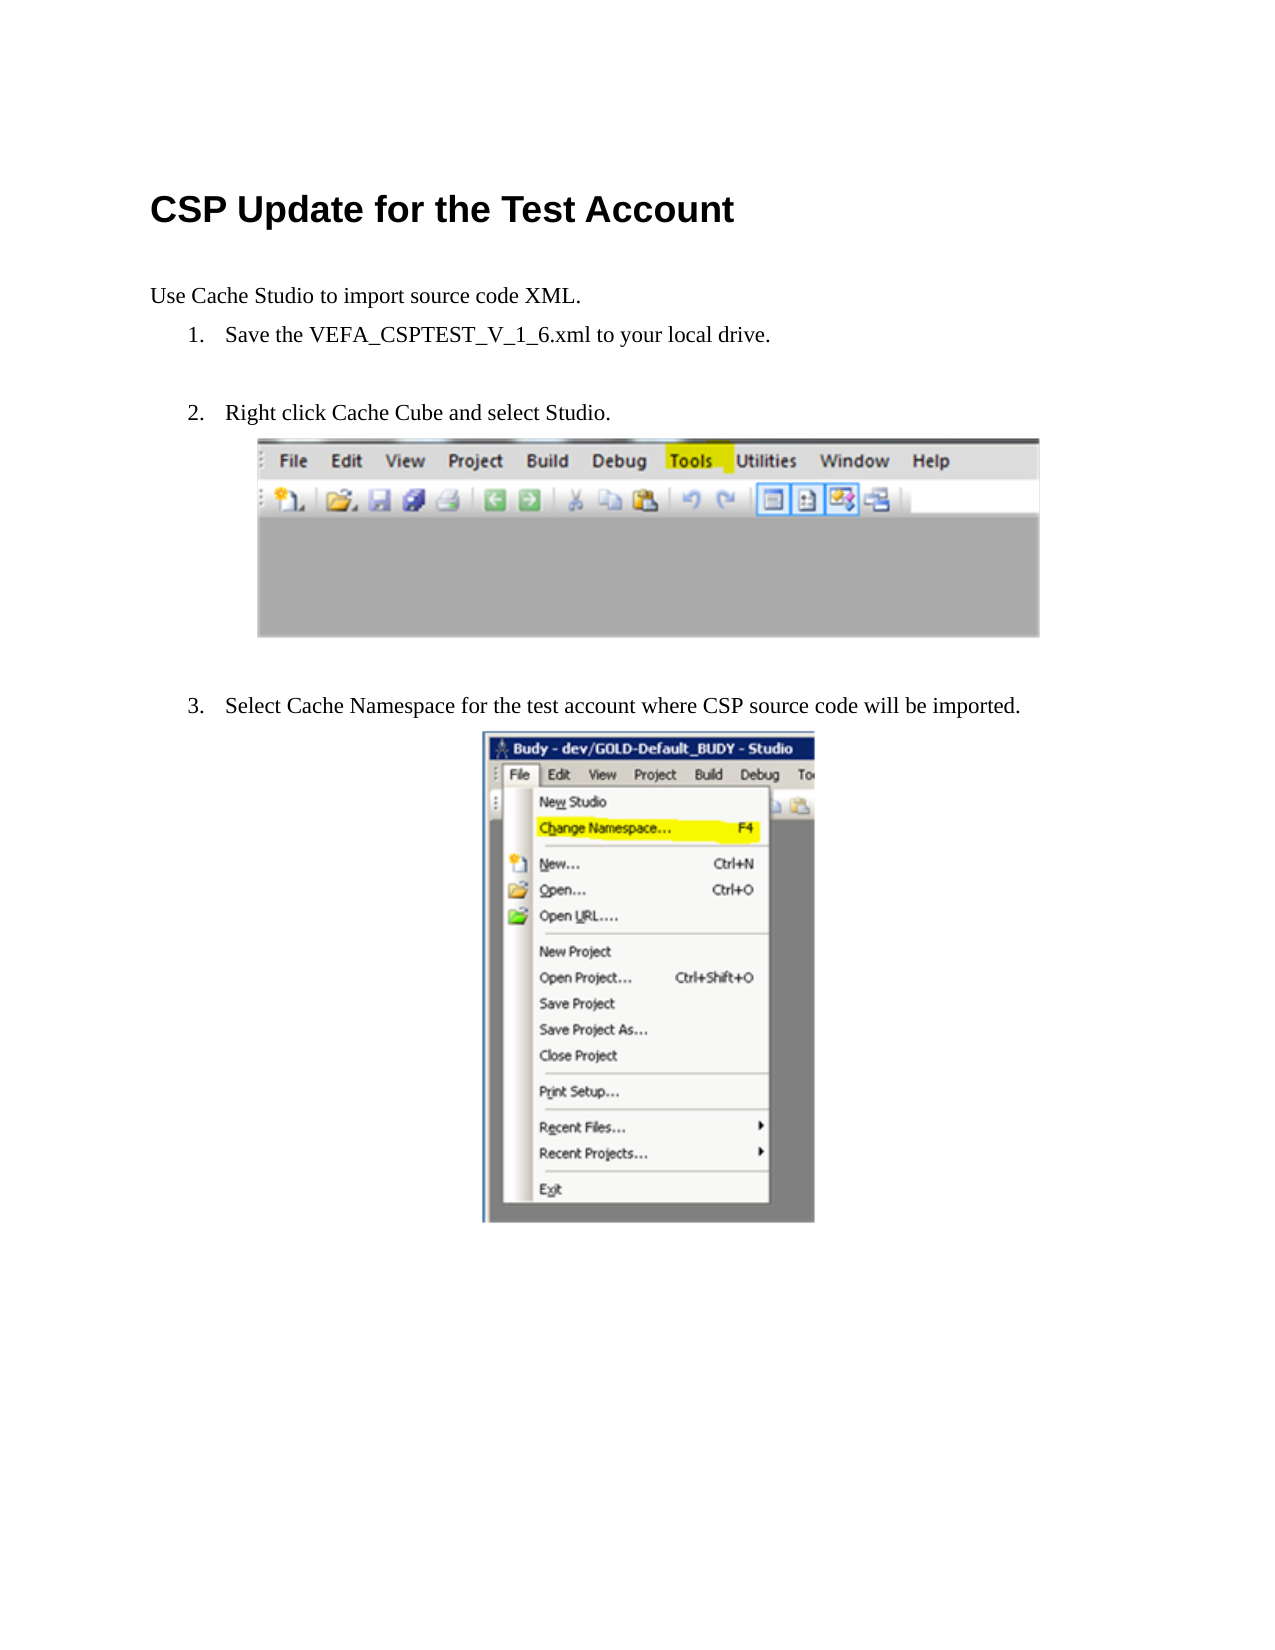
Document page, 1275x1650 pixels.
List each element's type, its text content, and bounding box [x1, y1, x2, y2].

subtitle CSP Update for the Test Account [150, 187, 1125, 231]
list Save the VEFA_CSPTEST_V_1_6.xml to your local drive. [187, 321, 1149, 347]
list Right click Cache Cube and select Studio. [187, 398, 1149, 425]
text Use Cache Studio to import source code XML. [150, 282, 1149, 308]
list Select Cache Namespace for the test account where CSP source code will be imported. [187, 692, 1149, 718]
picture [481, 730, 818, 1226]
picture [256, 437, 1043, 641]
